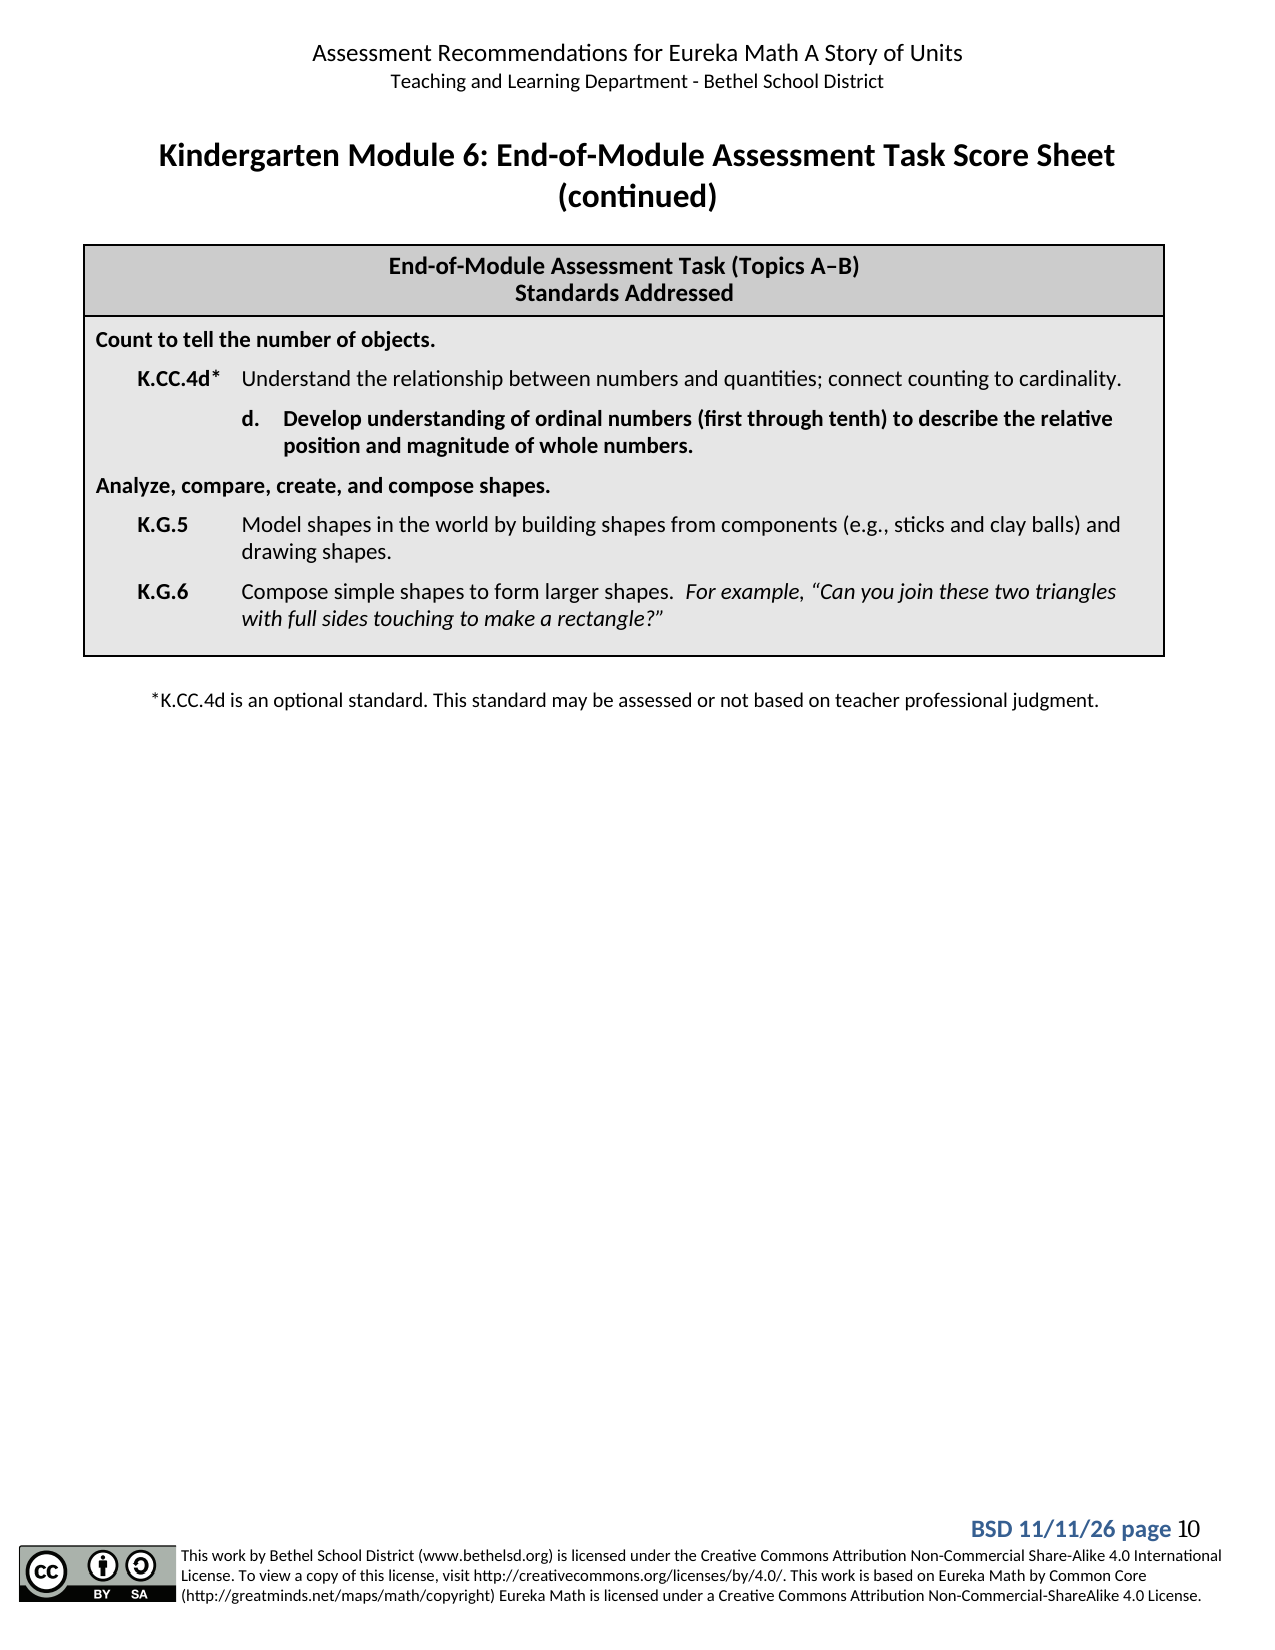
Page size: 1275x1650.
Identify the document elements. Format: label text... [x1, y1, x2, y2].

table_header End-of-Module Assessment Task (Topics A–B) Standards Addressed [85, 246, 1163, 315]
text Kindergarten Module 6: End-of-Module Assessment Task Score Sheet (continued) [75, 134, 1200, 216]
text *K.CC.4d is an optional standard. This standard may be assessed or not based on teacher professional judgment. [150, 687, 1200, 713]
table_cell Count to tell the number of objects. K.CC.4d* Understand the relationship between numbers and quantities; connect counting to cardinality. d. Develop understanding of ordinal numbers (first through tenth) to describe the relative position and magnitude of whole numbers. Analyze, compare, create, and compose shapes. K.G.5 Model shapes in the world by building shapes from components (e.g., sticks and clay balls) and drawing shapes. K.G.6 Compose simple shapes to form larger shapes. For example, “Can you join these two triangles with full sides touching to make a rectangle?” [85, 317, 1163, 655]
